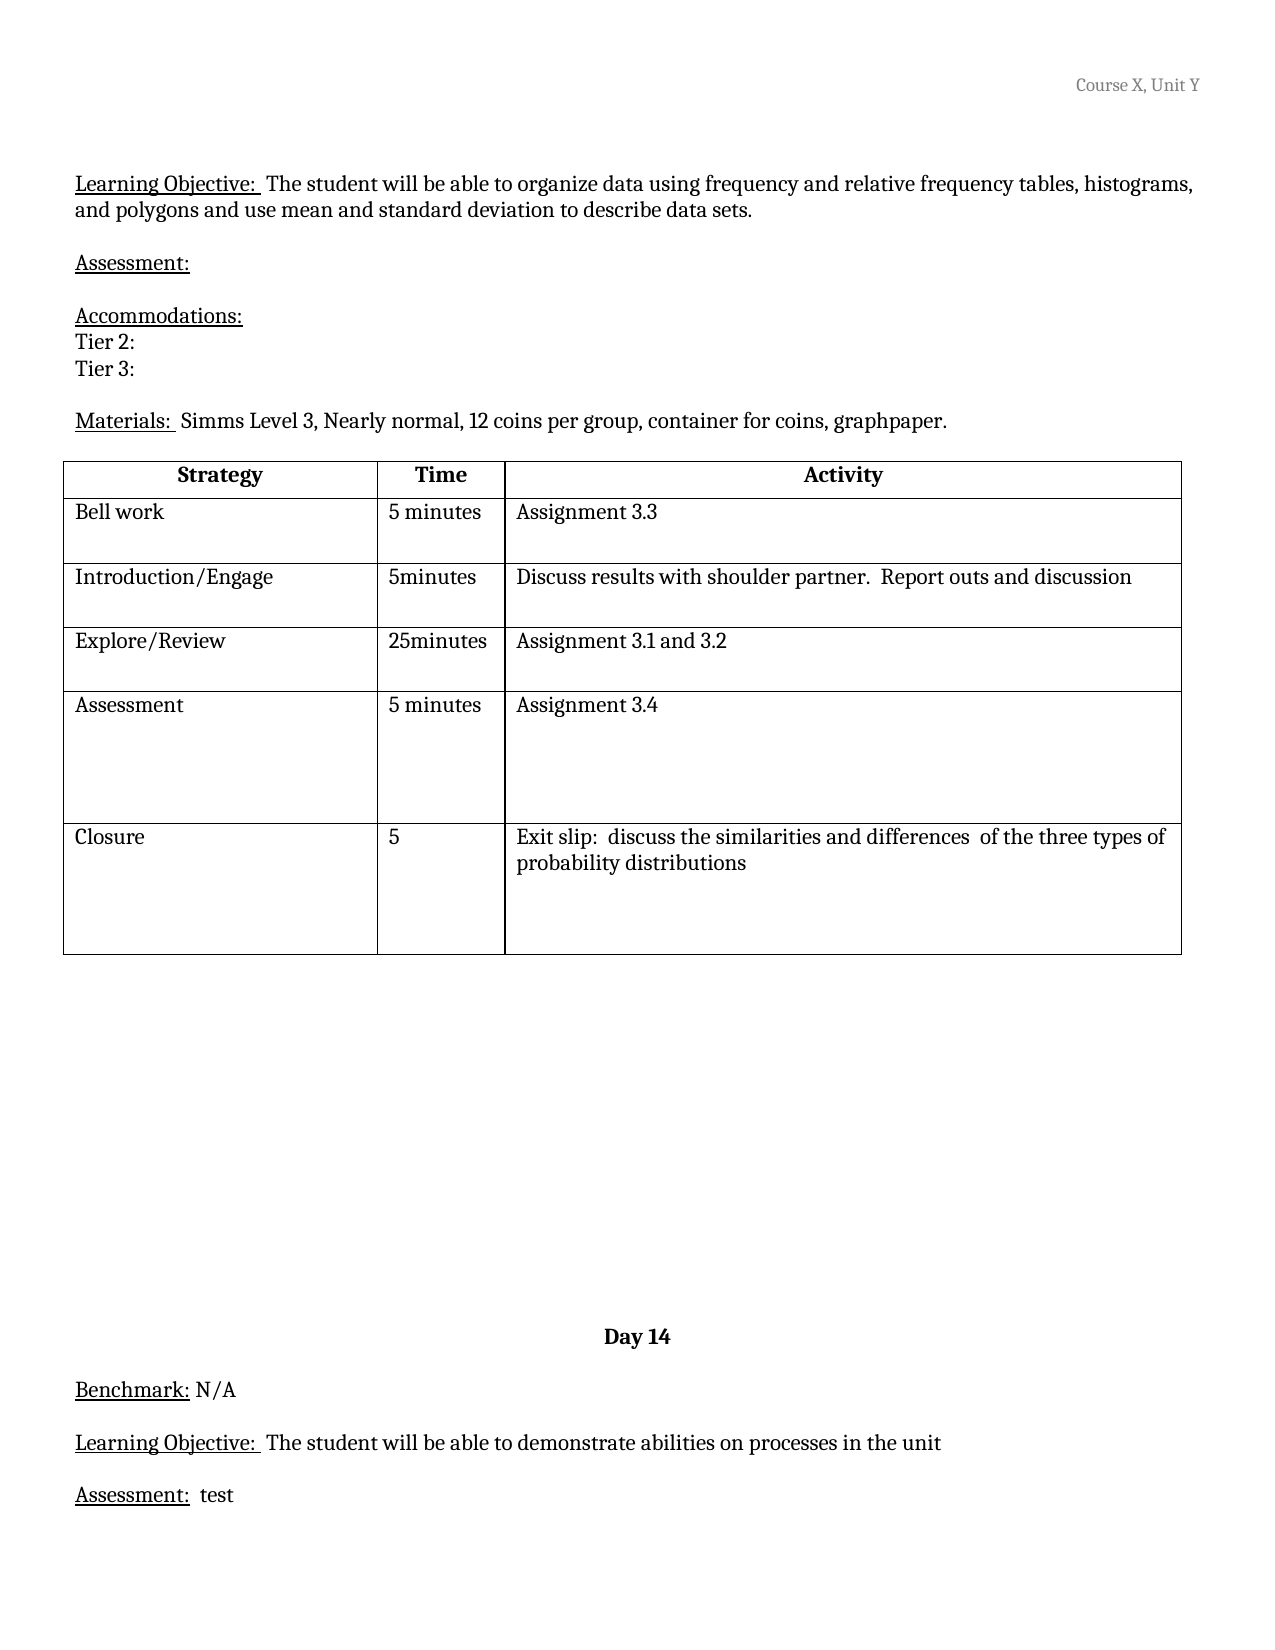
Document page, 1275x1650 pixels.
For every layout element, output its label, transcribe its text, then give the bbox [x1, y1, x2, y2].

table_cell Bell work [64, 499, 377, 562]
text Benchmark: N/A [75, 1377, 1200, 1403]
text Materials: Simms Level 3, Nearly normal, 12 coins per group, container for coins, graphpaper. [75, 408, 1200, 434]
text Day 14 [75, 1324, 1200, 1350]
table_cell 5 minutes [378, 692, 504, 822]
text Tier 3: [75, 355, 1200, 382]
text Accommodations: [75, 303, 1200, 329]
table_cell 5minutes [378, 564, 504, 627]
table_header Strategy [64, 462, 377, 498]
table_header Time [378, 462, 504, 498]
table_cell Assignment 3.3 [506, 499, 1181, 562]
table_cell Exit slip: discuss the similarities and differences of the three types of probability distributions [506, 824, 1181, 954]
table_header Activity [506, 462, 1181, 498]
text Assessment: [75, 250, 1200, 276]
table_cell Discuss results with shoulder partner. Report outs and discussion [506, 564, 1181, 627]
table_cell 25minutes [378, 628, 504, 691]
text Learning Objective: The student will be able to organize data using frequency and relative frequency tables, histograms, and polygons and use mean and standard deviation to describe data sets. [75, 171, 1200, 223]
table_cell Explore/Review [64, 628, 377, 691]
table_cell Assessment [64, 692, 377, 822]
table_cell Assignment 3.4 [506, 692, 1181, 822]
text Learning Objective: The student will be able to demonstrate abilities on processes in the unit [75, 1429, 1200, 1456]
table_cell Closure [64, 824, 377, 954]
text Tier 2: [75, 329, 1200, 355]
table_cell Introduction/Engage [64, 564, 377, 627]
text Assessment: test [75, 1482, 1200, 1508]
table_cell 5 minutes [378, 499, 504, 562]
table_cell 5 [378, 824, 504, 954]
table_cell Assignment 3.1 and 3.2 [506, 628, 1181, 691]
